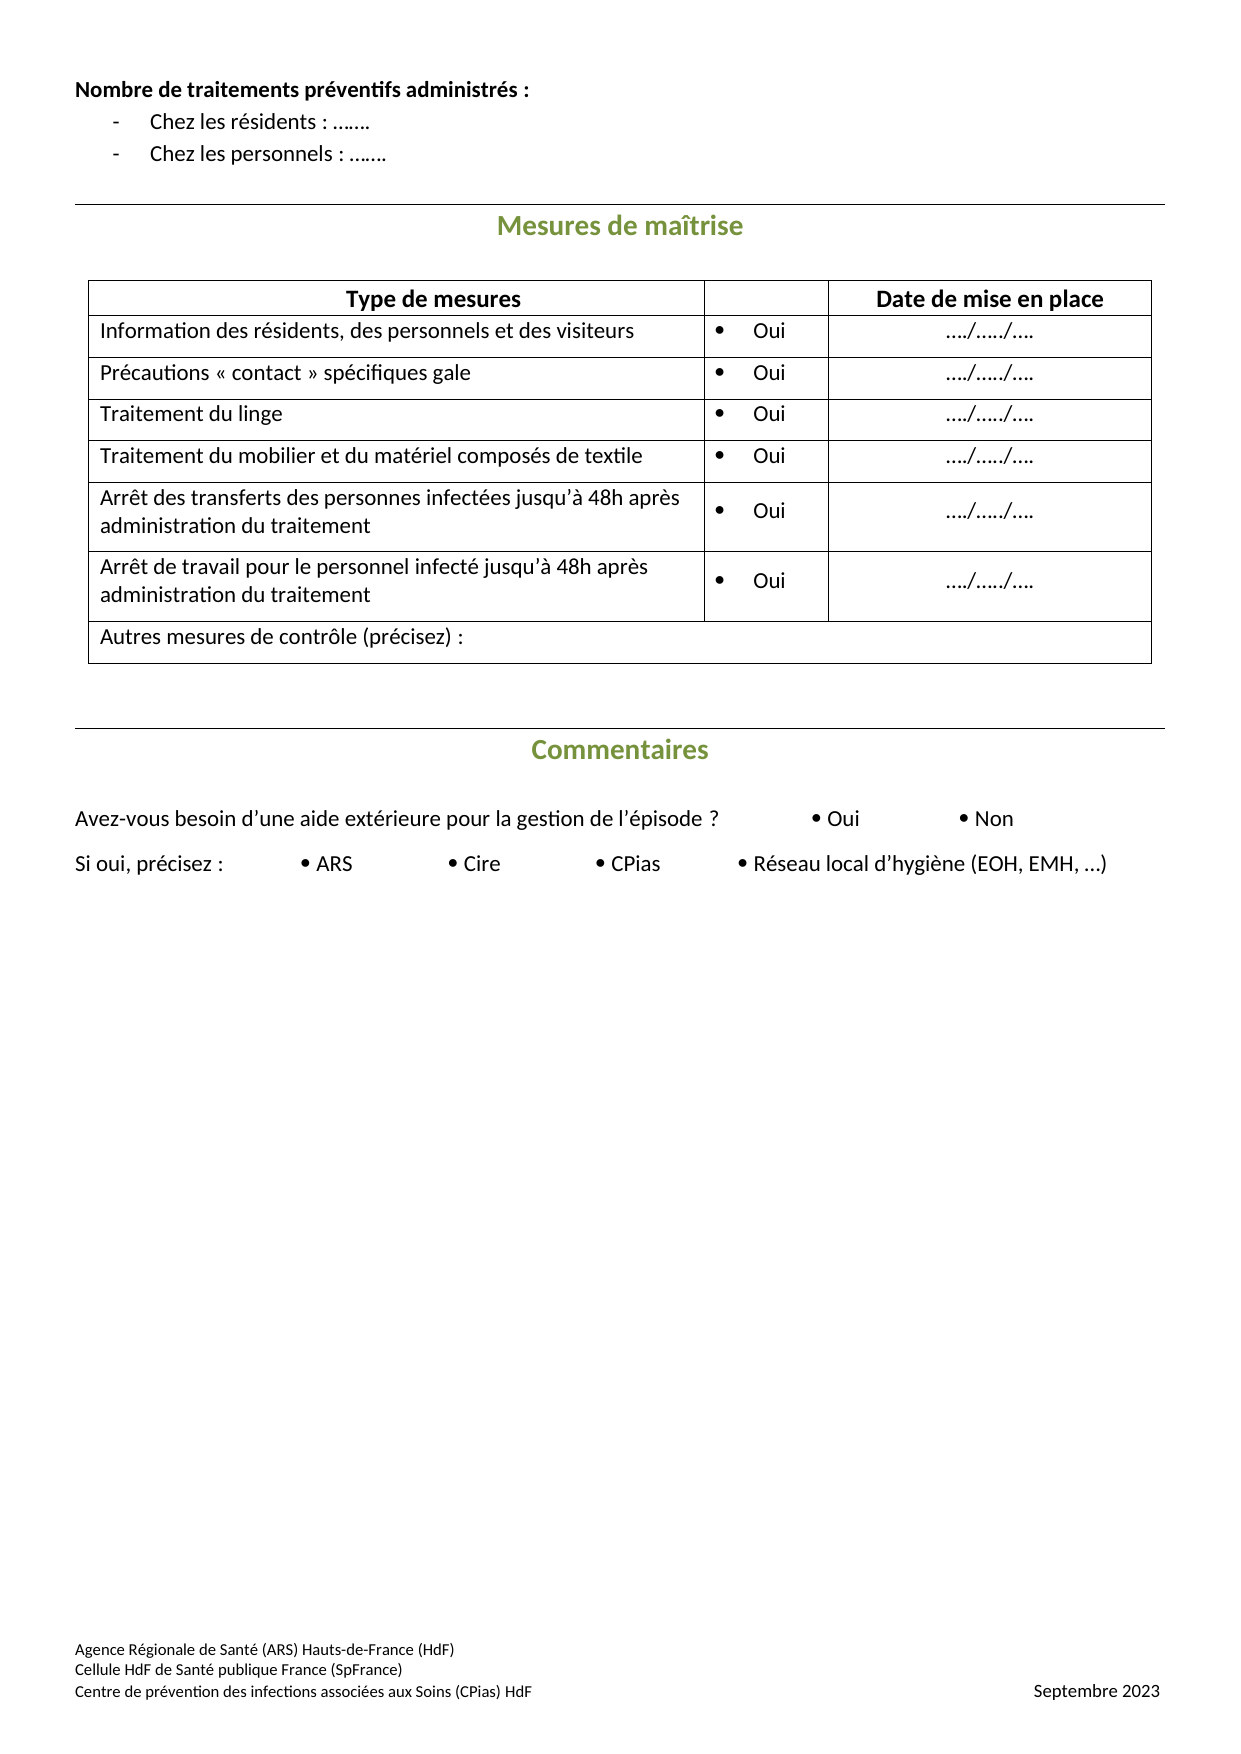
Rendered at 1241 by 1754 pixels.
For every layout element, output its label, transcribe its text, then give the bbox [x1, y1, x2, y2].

list Chez les personnels : ……. [112, 139, 1165, 167]
table_header [705, 281, 828, 315]
list Chez les résidents : ……. [112, 107, 1165, 135]
table_header Date de mise en place [829, 281, 1151, 315]
table_cell …./…../…. [829, 400, 1151, 440]
table_cell Traitement du linge [89, 400, 704, 440]
table_cell Oui [705, 358, 828, 398]
table_cell Oui [705, 400, 828, 440]
text Avez-vous besoin d’une aide extérieure pour la gestion de l’épisode ? Oui Non [75, 804, 1165, 832]
table_cell Oui [705, 552, 828, 621]
table_cell Oui [705, 483, 828, 551]
text Commentaires [75, 729, 1165, 767]
table_cell Oui [705, 441, 828, 482]
table_header Type de mesures [89, 281, 704, 315]
table_cell …./…../…. [829, 358, 1151, 398]
table_cell Autres mesures de contrôle (précisez) : [89, 622, 1151, 662]
text Nombre de traitements préventifs administrés : [75, 75, 1165, 103]
table_cell Arrêt des transferts des personnes infectées jusqu’à 48h après administration du traitement [89, 483, 704, 551]
table_cell …./…../…. [829, 483, 1151, 551]
table_cell Précautions « contact » spécifiques gale [89, 358, 704, 398]
text Mesures de maîtrise [75, 205, 1165, 242]
table_cell …./…../…. [829, 441, 1151, 482]
table_cell …./…../…. [829, 316, 1151, 357]
table_cell Information des résidents, des personnels et des visiteurs [89, 316, 704, 357]
table_cell Arrêt de travail pour le personnel infecté jusqu’à 48h après administration du traitement [89, 552, 704, 621]
table_cell Traitement du mobilier et du matériel composés de textile [89, 441, 704, 482]
text Si oui, précisez : ARS Cire CPias Réseau local d’hygiène (EOH, EMH, …) [75, 849, 1165, 877]
table_cell Oui [705, 316, 828, 357]
table_cell …./…../…. [829, 552, 1151, 621]
